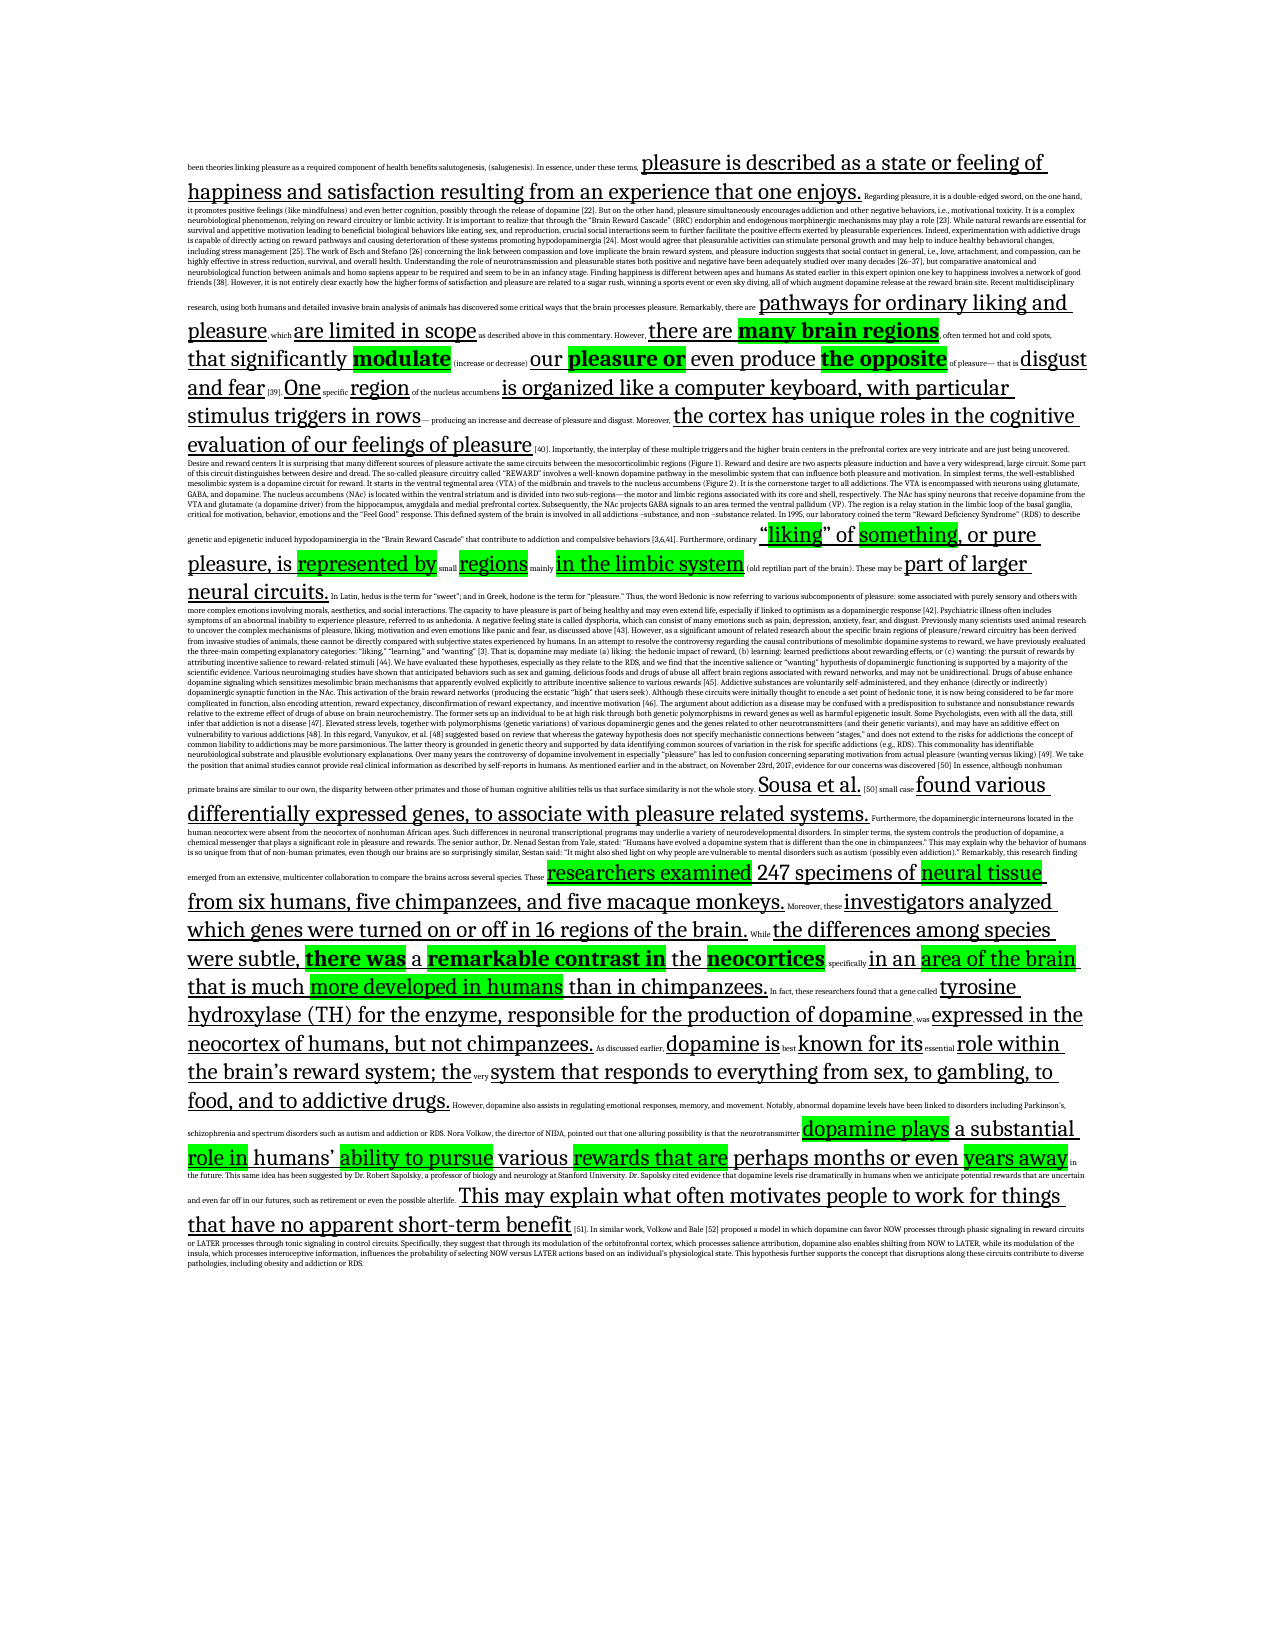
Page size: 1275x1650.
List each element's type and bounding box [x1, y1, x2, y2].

text [187, 150, 1087, 1269]
